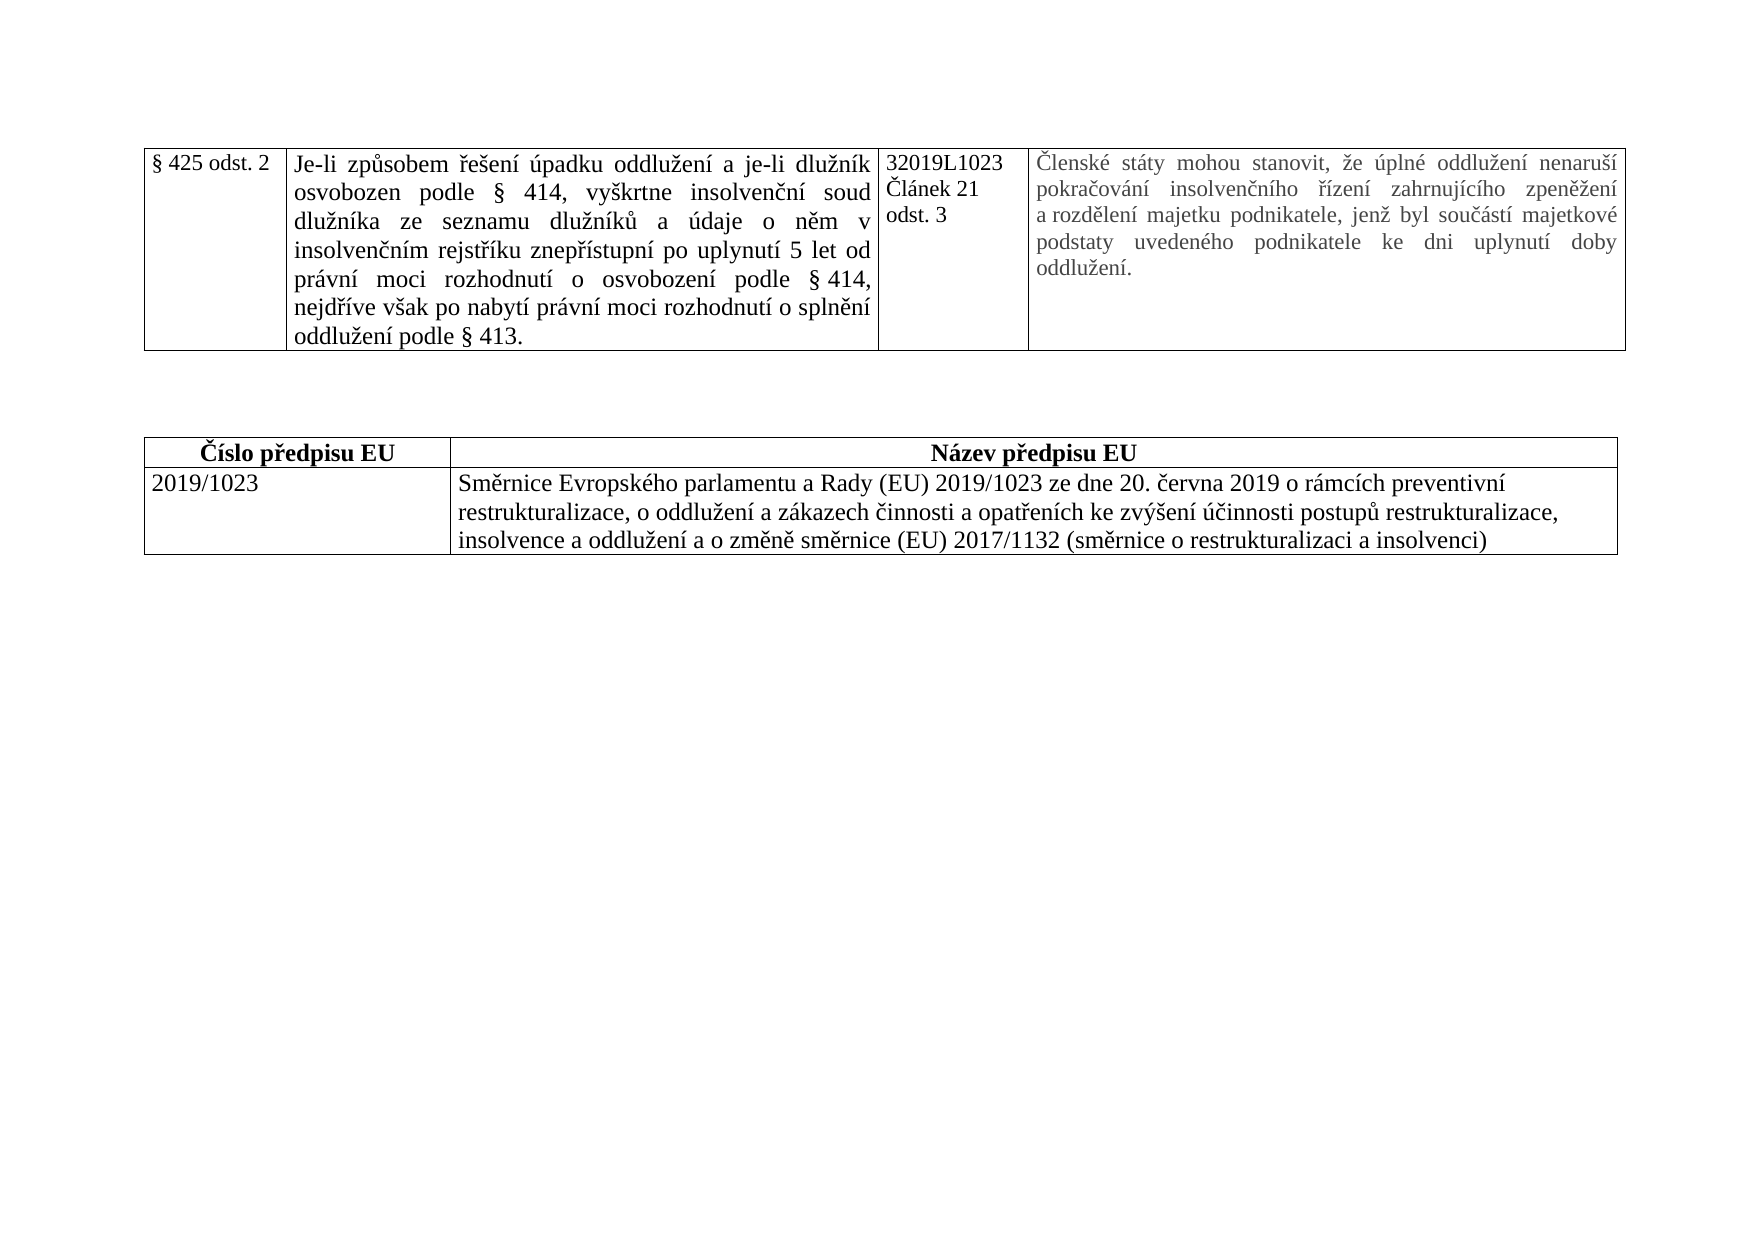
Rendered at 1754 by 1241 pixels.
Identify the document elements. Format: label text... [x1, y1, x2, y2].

table_cell Členské státy mohou stanovit, že úplné oddlužení nenaruší pokračování insolvenčního řízení zahrnujícího zpeněžení a rozdělení majetku podnikatele, jenž byl součástí majetkové podstaty uvedeného podnikatele ke dni uplynutí doby oddlužení. [1029, 149, 1625, 350]
table_cell 2019/1023 [145, 468, 450, 554]
table_cell Je-li způsobem řešení úpadku oddlužení a je-li dlužník osvobozen podle § 414, vyškrtne insolvenční soud dlužníka ze seznamu dlužníků a údaje o něm v insolvenčním rejstříku znepřístupní po uplynutí 5 let od právní moci rozhodnutí o osvobození podle § 414, nejdříve však po nabytí právní moci rozhodnutí o splnění oddlužení podle § 413. [287, 149, 878, 350]
table_header Číslo předpisu EU [145, 438, 450, 467]
table_cell 32019L1023 Článek 21 odst. 3 [879, 149, 1028, 350]
table_cell Směrnice Evropského parlamentu a Rady (EU) 2019/1023 ze dne 20. června 2019 o rámcích preventivní restrukturalizace, o oddlužení a zákazech činnosti a opatřeních ke zvýšení účinnosti postupů restrukturalizace, insolvence a oddlužení a o změně směrnice (EU) 2017/1132 (směrnice o restrukturalizaci a insolvenci) [451, 468, 1617, 554]
table_header Název předpisu EU [451, 438, 1617, 467]
table_cell § 425 odst. 2 [145, 149, 286, 350]
